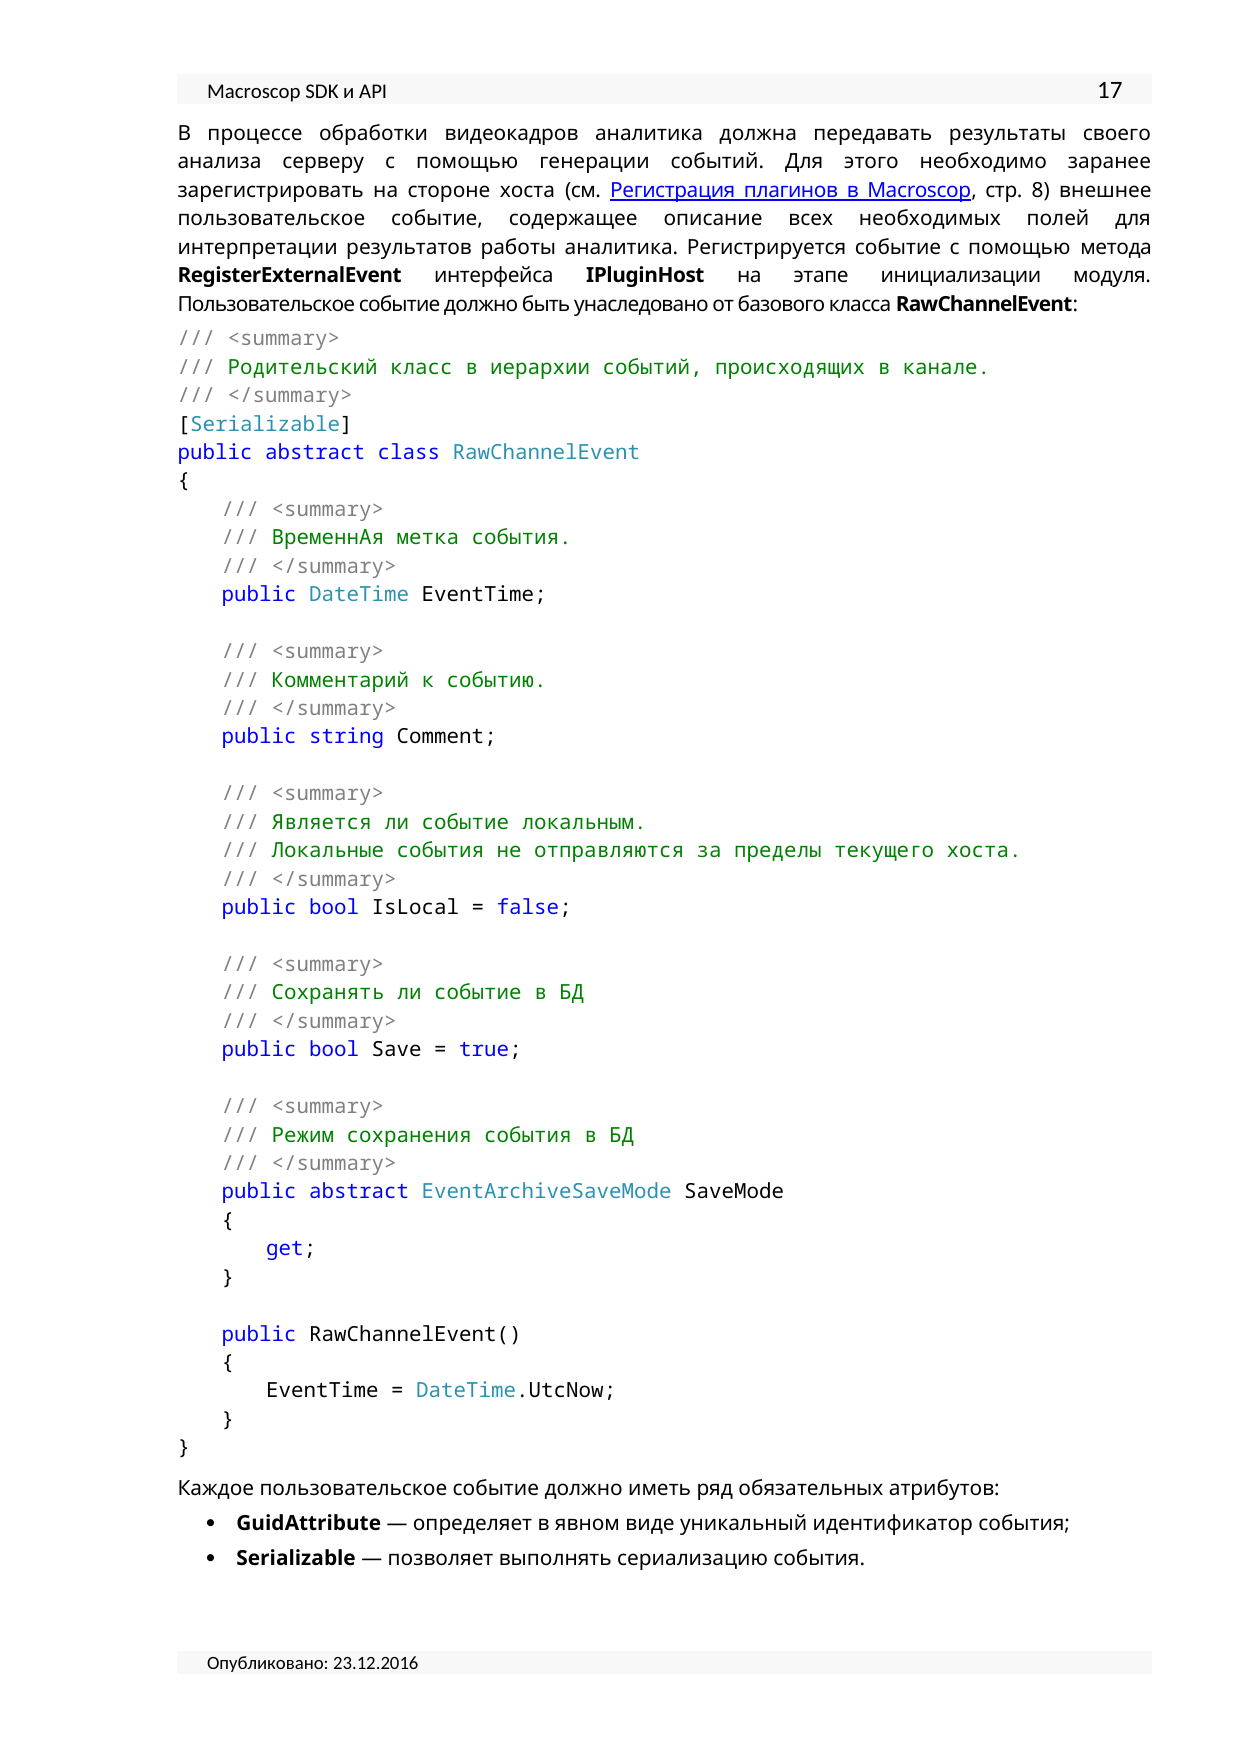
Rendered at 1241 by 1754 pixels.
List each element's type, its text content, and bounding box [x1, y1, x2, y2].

text /// </summary> [177, 693, 1152, 722]
text /// <summary> [177, 636, 1152, 665]
text EventTime = DateTime.UtcNow; [177, 1376, 1152, 1404]
text /// Комментарий к событию. [177, 665, 1152, 693]
text /// <summary> [177, 949, 1152, 977]
text public string Comment; [177, 722, 1152, 750]
text /// Режим сохранения события в БД [177, 1120, 1152, 1148]
text public bool Save = true; [177, 1034, 1152, 1063]
text } [177, 1404, 1152, 1432]
text /// Является ли событие локальным. [177, 807, 1152, 835]
text { [177, 466, 1152, 494]
text /// </summary> [177, 1148, 1152, 1177]
text Каждое пользовательское событие должно иметь ряд обязательных атрибутов: [177, 1473, 1152, 1502]
text public bool IsLocal = false; [177, 892, 1152, 921]
text } [177, 1262, 1152, 1290]
text /// </summary> [177, 1006, 1152, 1034]
text { [177, 1205, 1152, 1233]
text /// <summary> [177, 1091, 1152, 1120]
list Serializable — позволяет выполнять сериализацию события. [207, 1543, 1152, 1571]
text } [177, 1432, 1152, 1461]
text /// Локальные события не отправляются за пределы текущего хоста. [177, 835, 1152, 864]
text public DateTime EventTime; [177, 579, 1152, 608]
text get; [177, 1233, 1152, 1262]
text { [177, 1347, 1152, 1376]
text /// ВременнАя метка события. [177, 522, 1152, 551]
text /// </summary> [177, 864, 1152, 892]
text /// Родительский класс в иерархии событий, происходящих в канале. [177, 352, 1152, 380]
text public abstract EventArchiveSaveMode SaveMode [177, 1177, 1152, 1205]
text /// <summary> [177, 323, 1152, 352]
text /// Сохранять ли событие в БД [177, 977, 1152, 1006]
text public abstract class RawChannelEvent [177, 437, 1152, 466]
text public RawChannelEvent() [177, 1319, 1152, 1347]
text /// </summary> [177, 551, 1152, 579]
text /// <summary> [177, 494, 1152, 522]
list GuidAttribute — определяет в явном виде уникальный идентификатор события; [207, 1508, 1152, 1537]
text [Serializable] [177, 409, 1152, 437]
text /// </summary> [177, 380, 1152, 409]
text В процессе обработки видеокадров аналитика должна передавать результаты своего анализа серверу с помощью генерации событий. Для этого необходимо заранее зарегистрировать на стороне хоста (см. Регистрация плагинов в Macroscop, стр. 6) внешнее пользовательское событие, содержащее описание всех необходимых полей для интерпретации результатов работы аналитика. Регистрируется событие с помощью метода RegisterExternalEvent интерфейса IPluginHost на этапе инициализации модуля. Пользовательское событие должно быть унаследовано от базового класса RawChannelEvent: [177, 118, 1152, 317]
text /// <summary> [177, 778, 1152, 807]
